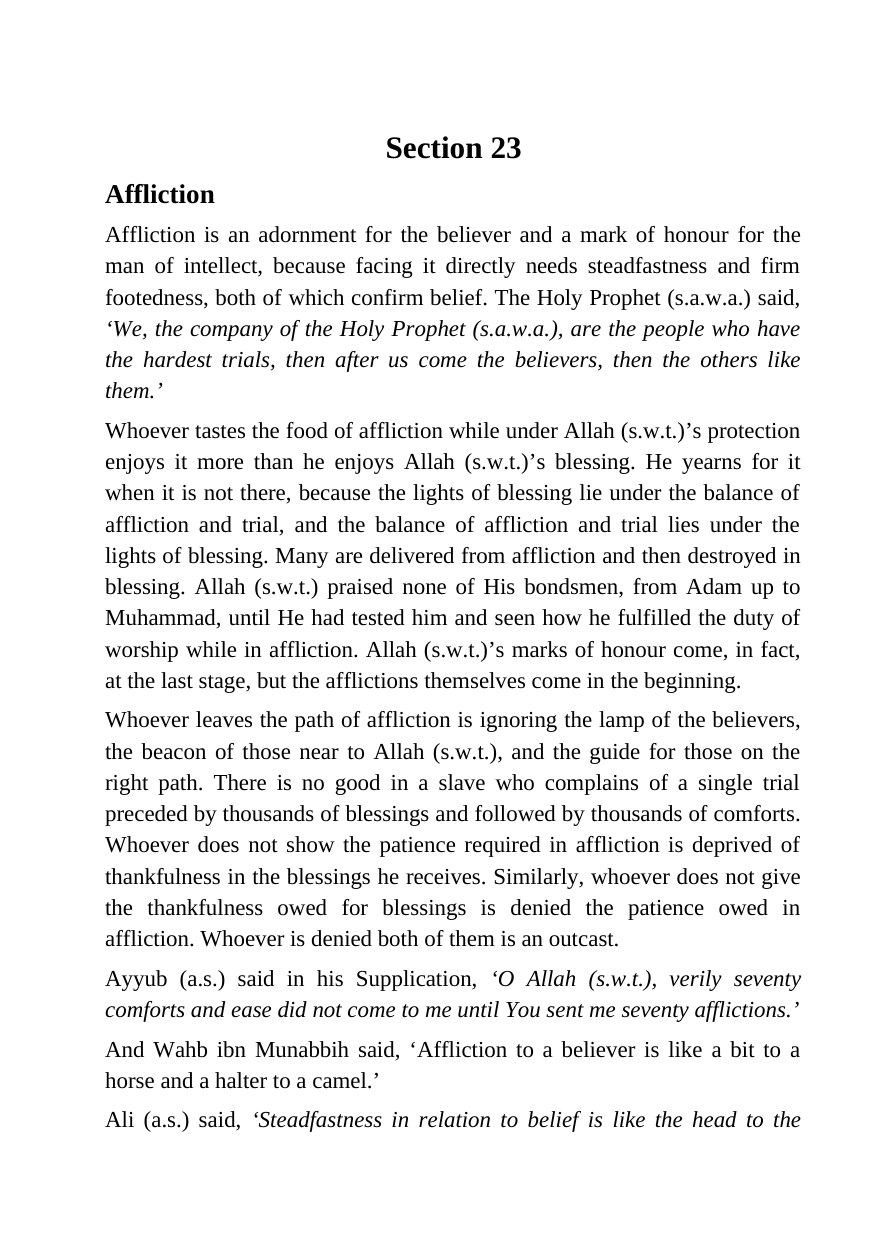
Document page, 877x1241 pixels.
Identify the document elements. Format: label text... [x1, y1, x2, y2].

text Affliction is an adornment for the believer and a mark of honour for the man of intellect, because facing it directly needs steadfastness and firm footedness, both of which confirm belief. The Holy Prophet (s.a.w.a.) said, ‘We, the company of the Holy Prophet (s.a.w.a.), are the people who have the hardest trials, then after us come the believers, then the others like them.’ [105, 217, 802, 405]
subtitle Section 23 [105, 129, 802, 166]
text And Wahb ibn Munabbih said, ‘Affliction to a believer is like a bit to a horse and a halter to a camel.’ [105, 1032, 802, 1094]
text Whoever tastes the food of affliction while under Allah (s.w.t.)’s protection enjoys it more than he enjoys Allah (s.w.t.)’s blessing. He yearns for it when it is not there, because the lights of blessing lie under the balance of affliction and trial, and the balance of affliction and trial lies under the lights of blessing. Many are delivered from affliction and then destroyed in blessing. Allah (s.w.t.) praised none of His bondsmen, from Adam up to Muhammad, until He had tested him and seen how he fulfilled the duty of worship while in affliction. Allah (s.w.t.)’s marks of honour come, in fact, at the last stage, but the afflictions themselves come in the beginning. [105, 413, 802, 694]
subtitle Affliction [105, 178, 802, 209]
text Whoever leaves the path of affliction is ignoring the lamp of the believers, the beacon of those near to Allah (s.w.t.), and the guide for those on the right path. There is no good in a slave who complains of a single trial preceded by thousands of blessings and followed by thousands of comforts. Whoever does not show the patience required in affliction is deprived of thankfulness in the blessings he receives. Similarly, whoever does not give the thankfulness owed for blessings is denied the patience owed in affliction. Whoever is denied both of them is an outcast. [105, 703, 802, 953]
text Ayyub (a.s.) said in his Supplication, ‘O Allah (s.w.t.), verily seventy comforts and ease did not come to me until You sent me seventy afflictions.’ [105, 961, 802, 1024]
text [105, 1103, 802, 1134]
